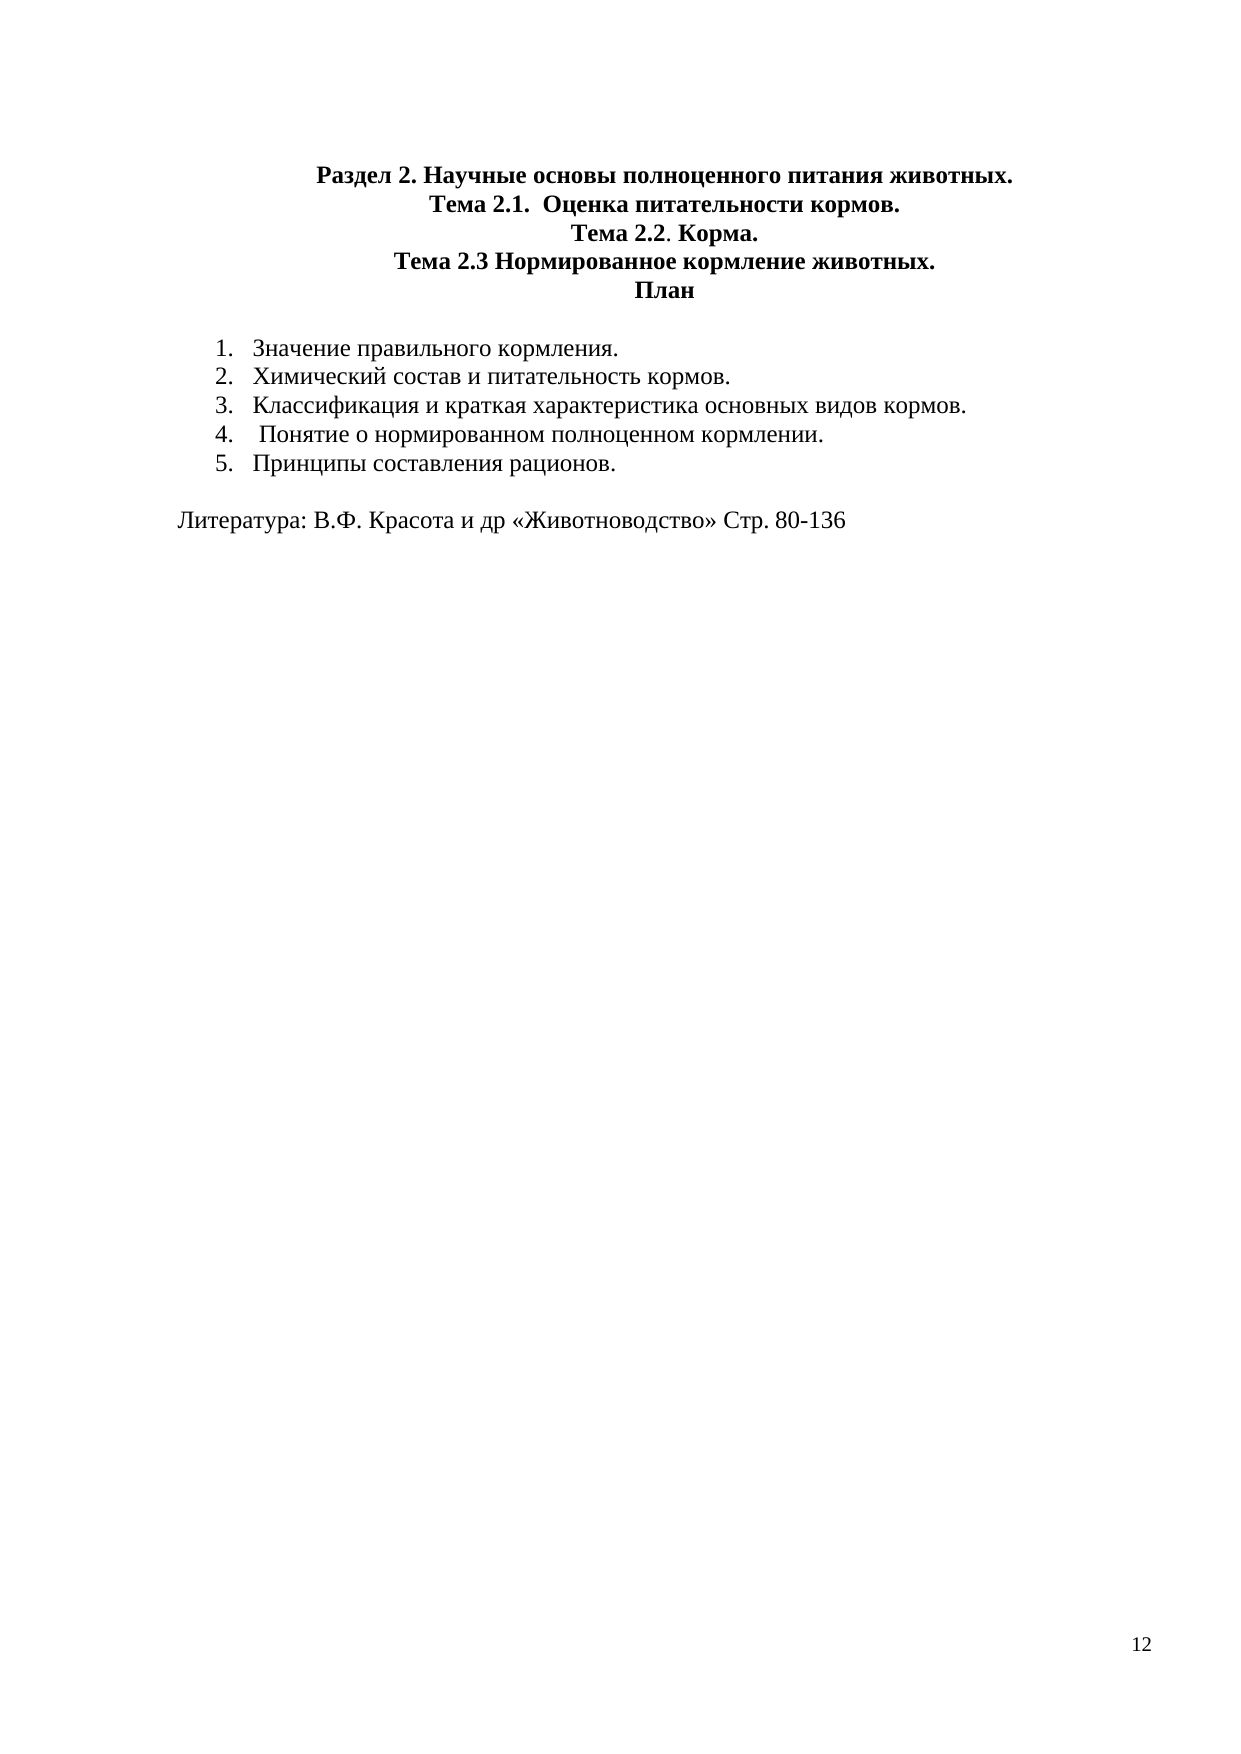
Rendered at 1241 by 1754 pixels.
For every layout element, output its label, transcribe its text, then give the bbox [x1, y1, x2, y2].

list Понятие о нормированном полноценном кормлении. [215, 419, 1152, 448]
text Тема 2.2. Корма. [177, 218, 1152, 246]
list Значение правильного кормления. [215, 333, 1152, 361]
text Тема 2.3 Нормированное кормление животных. [177, 246, 1152, 275]
list Классификация и краткая характеристика основных видов кормов. [215, 390, 1152, 419]
list Принципы составления рационов. [215, 448, 1152, 476]
list Химический состав и питательность кормов. [215, 361, 1152, 390]
text Тема 2.1. Оценка питательности кормов. [178, 189, 1152, 218]
text План [177, 275, 1152, 304]
text Раздел 2. Научные основы полноценного питания животных. [178, 160, 1152, 189]
text Литература: В.Ф. Красота и др «Животноводство» Стр. 80-136 [177, 505, 1152, 534]
